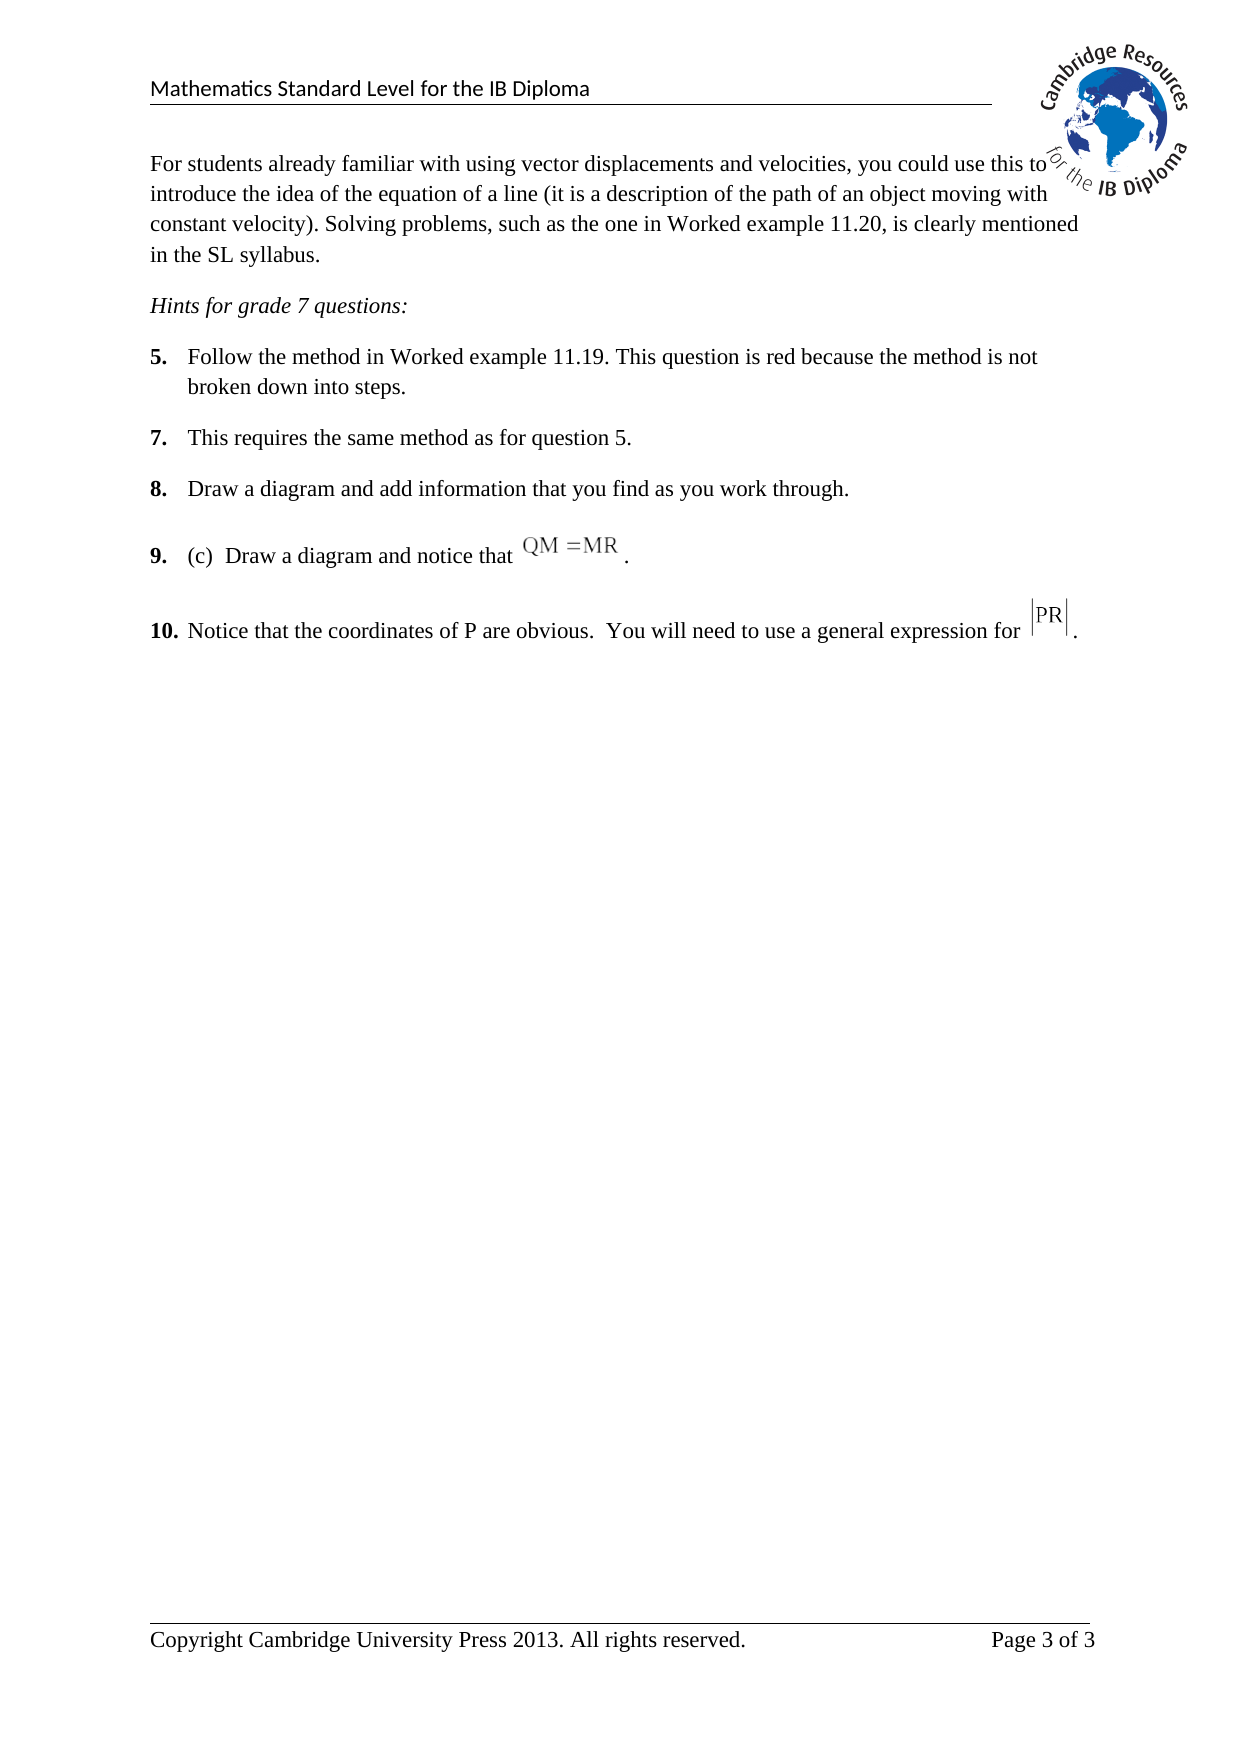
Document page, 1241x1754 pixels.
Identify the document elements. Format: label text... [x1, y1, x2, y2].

text Hints for grade 7 questions: [150, 292, 1090, 318]
text 5. Follow the method in Worked example 11.19. This question is red because the method is not broken down into steps. [150, 343, 1090, 399]
text For students already familiar with using vector displacements and velocities, you could use this to introduce the idea of the equation of a line (it is a description of the path of an object moving with constant velocity). Solving problems, such as the one in Worked example 11.20, is clearly mentioned in the SL syllabus. [150, 150, 1090, 267]
picture [1040, 43, 1188, 197]
text 7. This requires the same method as for question 5. [150, 424, 1090, 450]
text 8. Draw a diagram and add information that you find as you work through. [150, 475, 1090, 501]
text 10. Notice that the coordinates of P are obvious. You will need to use a general expression for . [150, 593, 1090, 643]
text 9. (c) Draw a diagram and notice that . [150, 526, 1090, 568]
